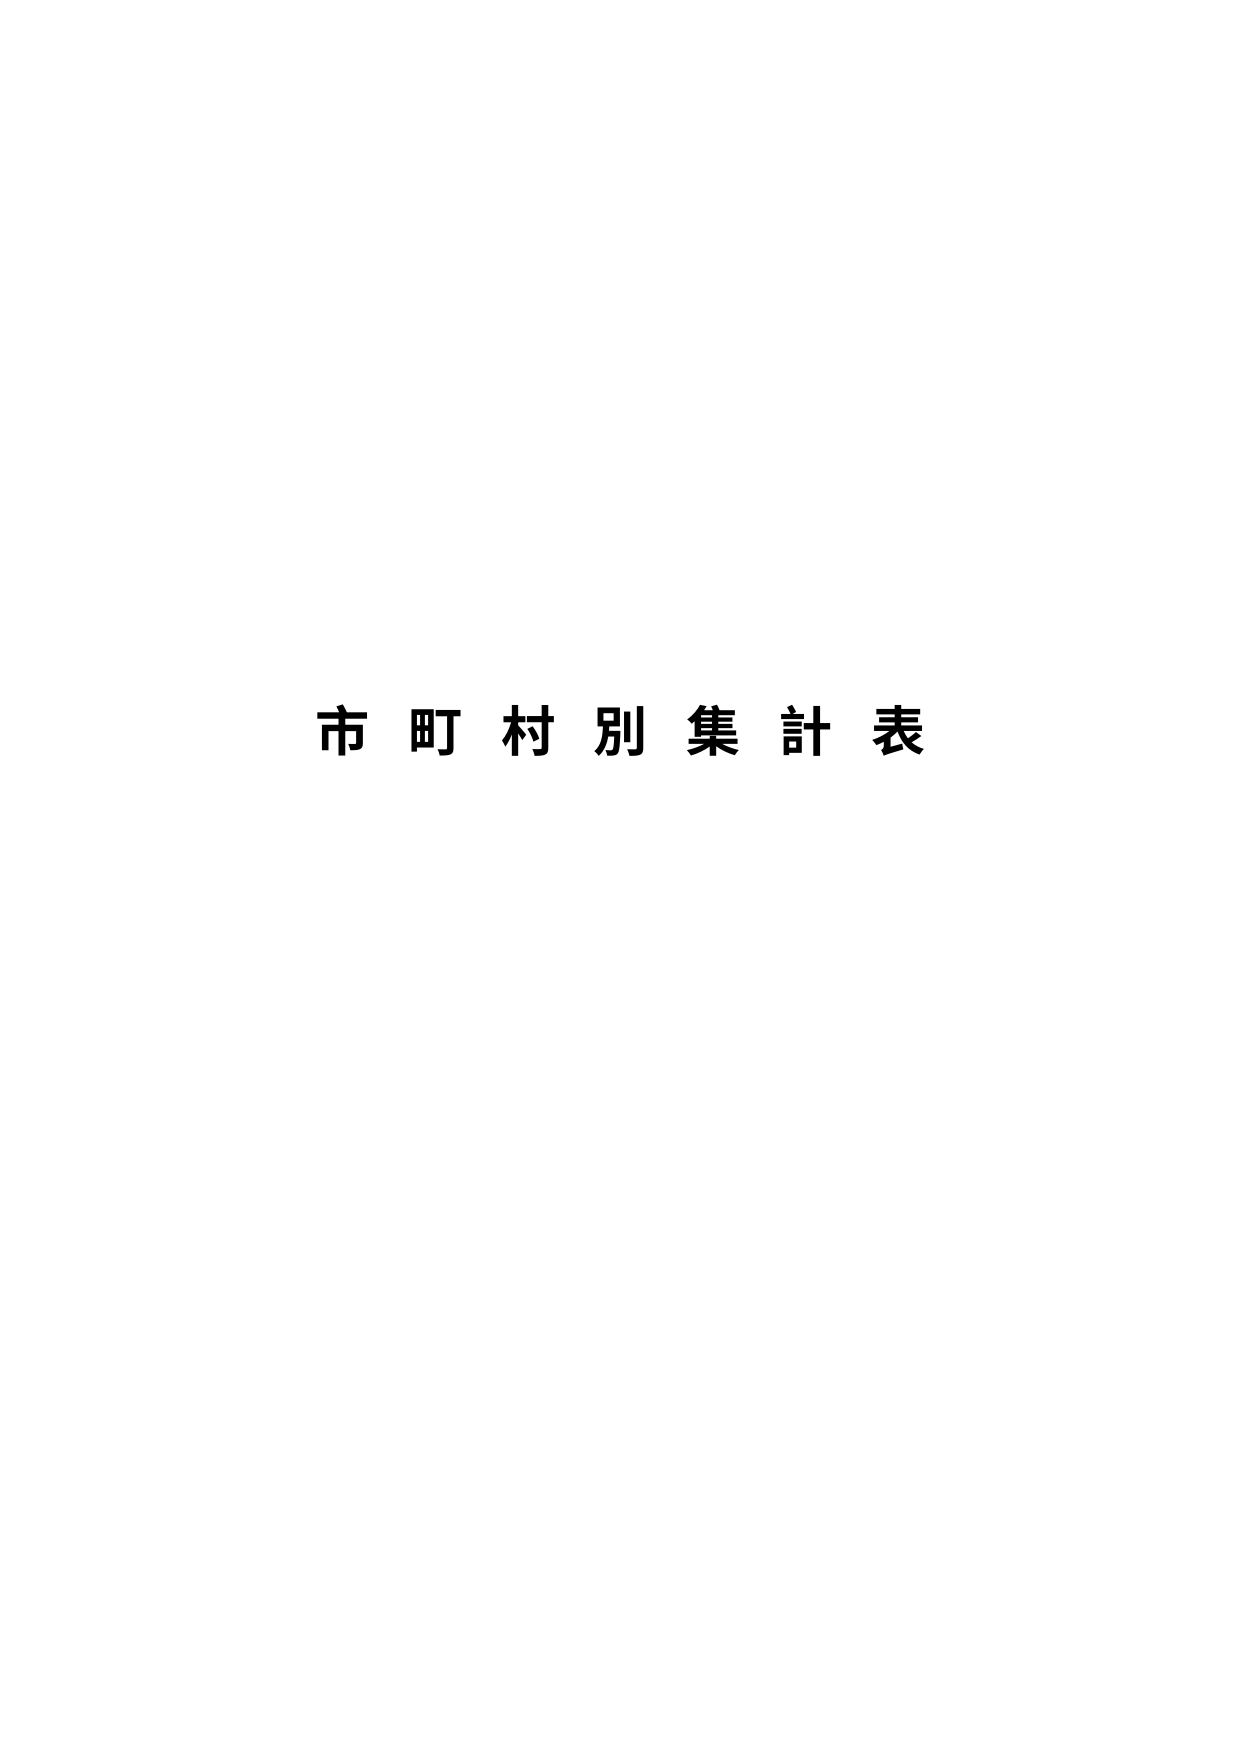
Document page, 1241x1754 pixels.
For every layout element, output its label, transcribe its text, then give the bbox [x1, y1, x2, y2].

text 市 町 村 別 集 計 表 [315, 682, 1184, 769]
